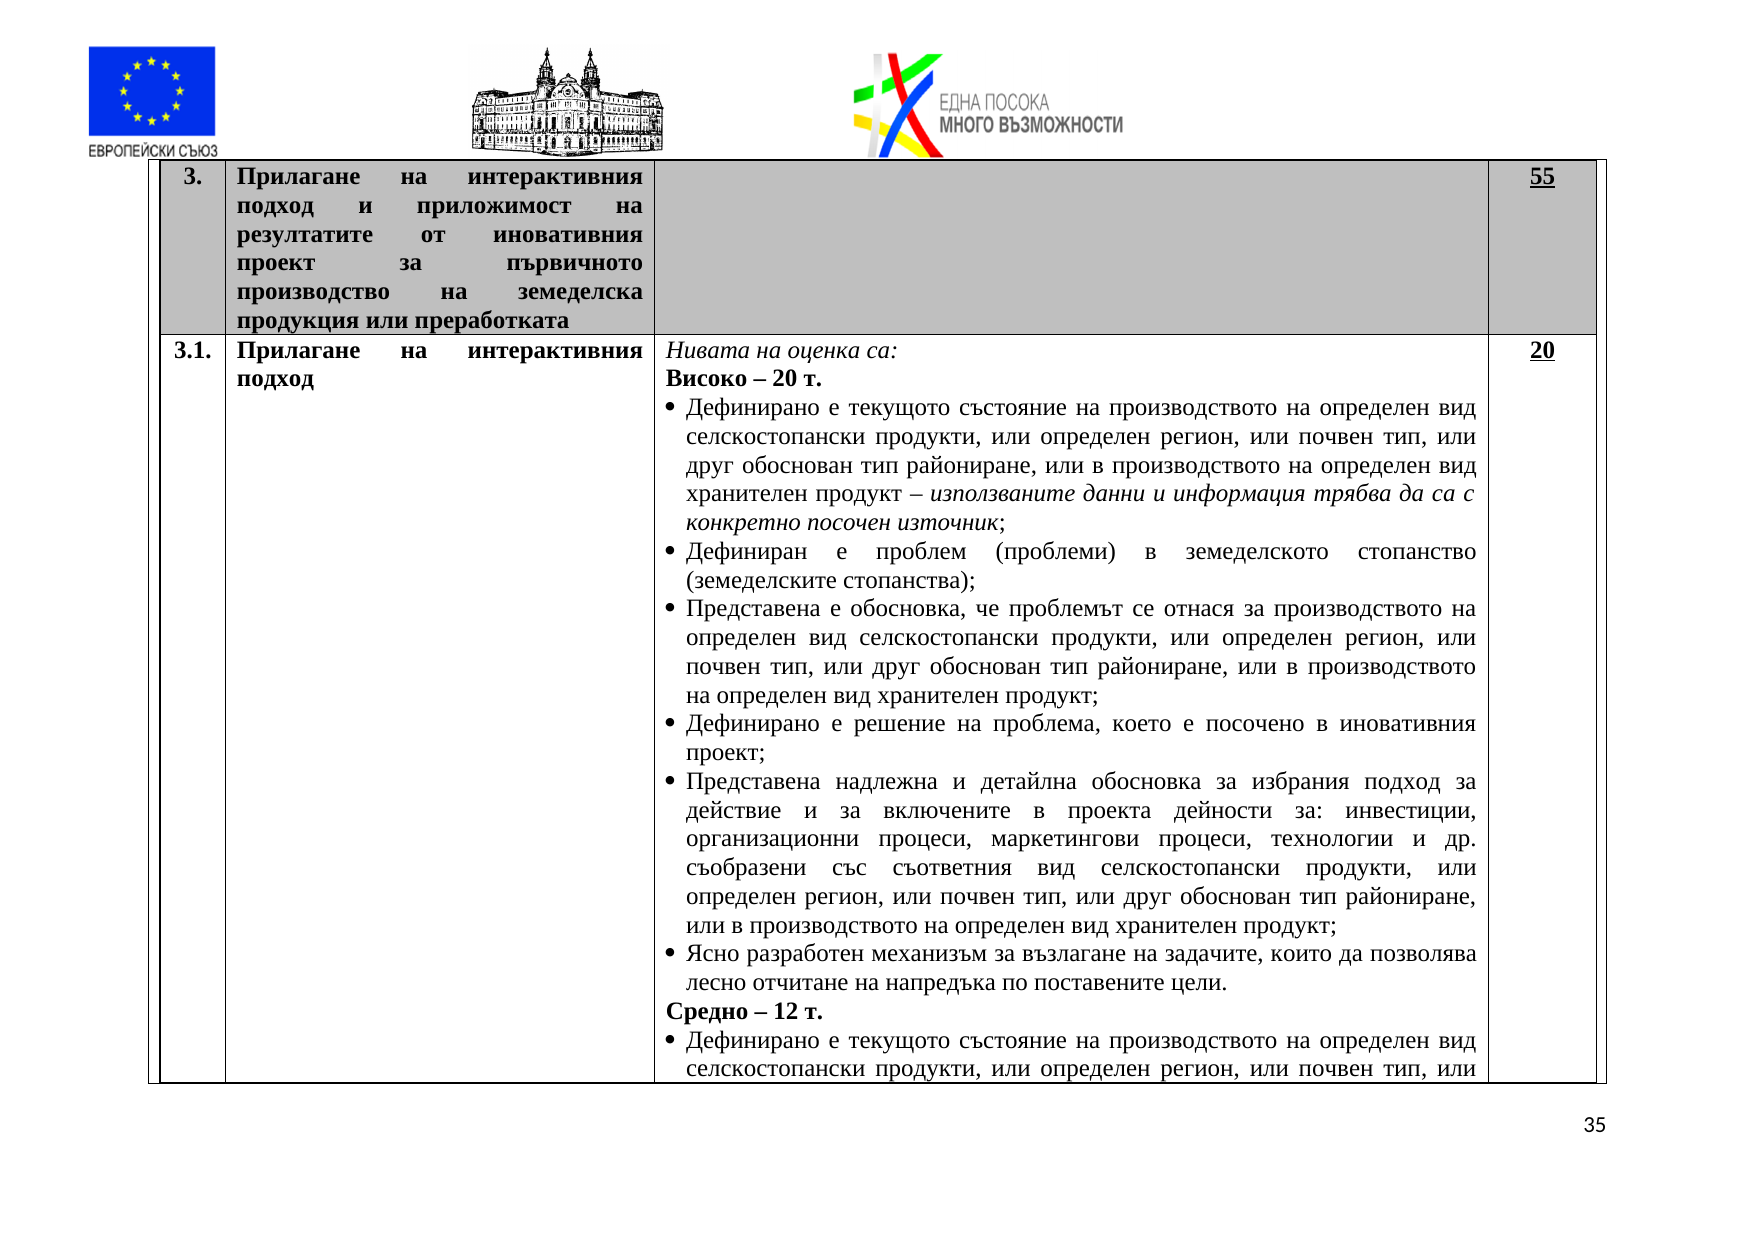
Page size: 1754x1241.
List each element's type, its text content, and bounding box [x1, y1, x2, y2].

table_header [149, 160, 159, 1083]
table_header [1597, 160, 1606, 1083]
picture [467, 44, 671, 159]
picture [846, 50, 1125, 159]
picture [88, 45, 219, 160]
